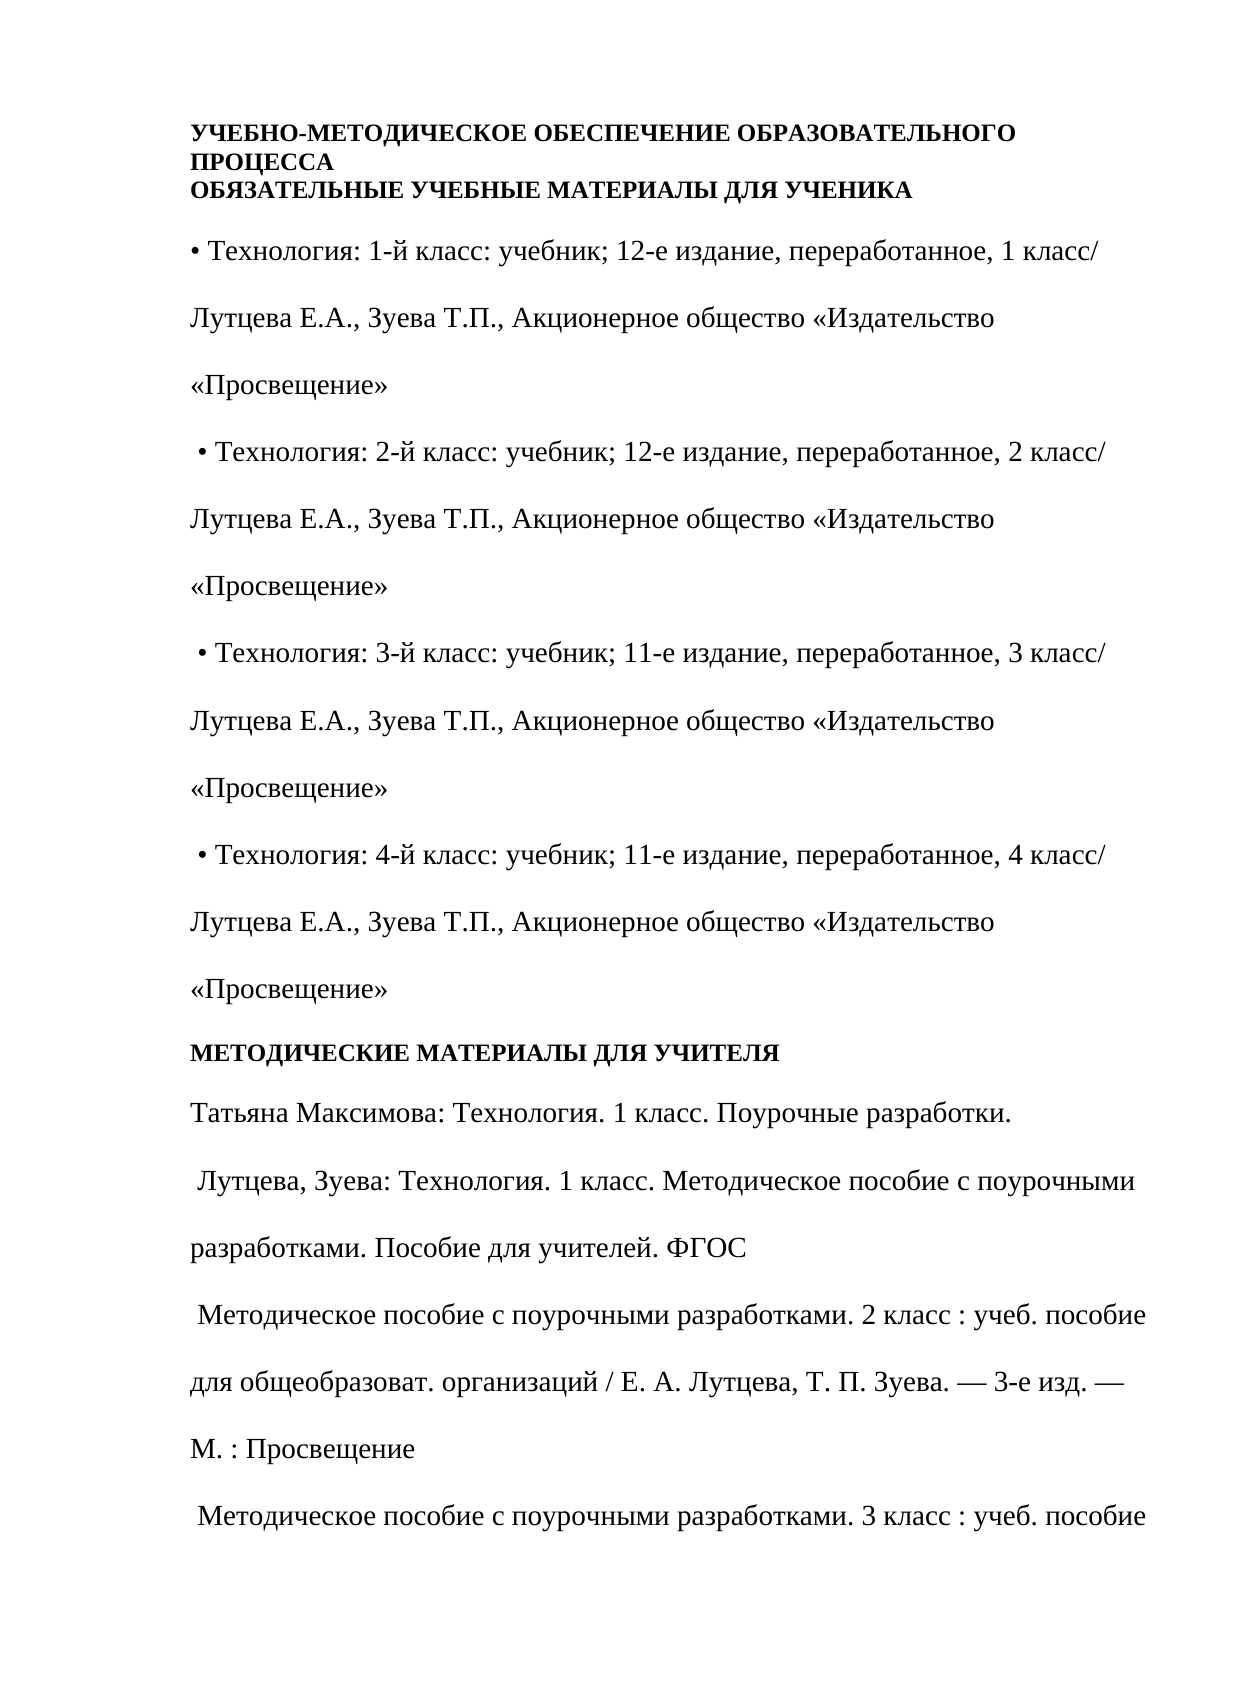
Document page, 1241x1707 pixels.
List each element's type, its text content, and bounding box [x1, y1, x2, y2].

text УЧЕБНО-МЕТОДИЧЕСКОЕ ОБЕСПЕЧЕНИЕ ОБРАЗОВАТЕЛЬНОГО ПРОЦЕССА [190, 118, 1152, 176]
text • Технология: 1-й класс: учебник; 12-е издание, переработанное, 1 класс/ Лутцева Е.А., Зуева Т.П., Акционерное общество «Издательство «Просвещение» • Технология: 2-й класс: учебник; 12-е издание, переработанное, 2 класс/ Лутцева Е.А., Зуева Т.П., Акционерное общество «Издательство «Просвещение» • Технология: 3-й класс: учебник; 11-е издание, переработанное, 3 класс/ Лутцева Е.А., Зуева Т.П., Акционерное общество «Издательство «Просвещение» • Технология: 4-й класс: учебник; 11-е издание, переработанное, 4 класс/ Лутцева Е.А., Зуева Т.П., Акционерное общество «Издательство «Просвещение» [190, 233, 1152, 1004]
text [190, 1096, 1152, 1532]
text МЕТОДИЧЕСКИЕ МАТЕРИАЛЫ ДЛЯ УЧИТЕЛЯ [190, 1038, 1152, 1067]
text ОБЯЗАТЕЛЬНЫЕ УЧЕБНЫЕ МАТЕРИАЛЫ ДЛЯ УЧЕНИКА [190, 176, 1152, 204]
